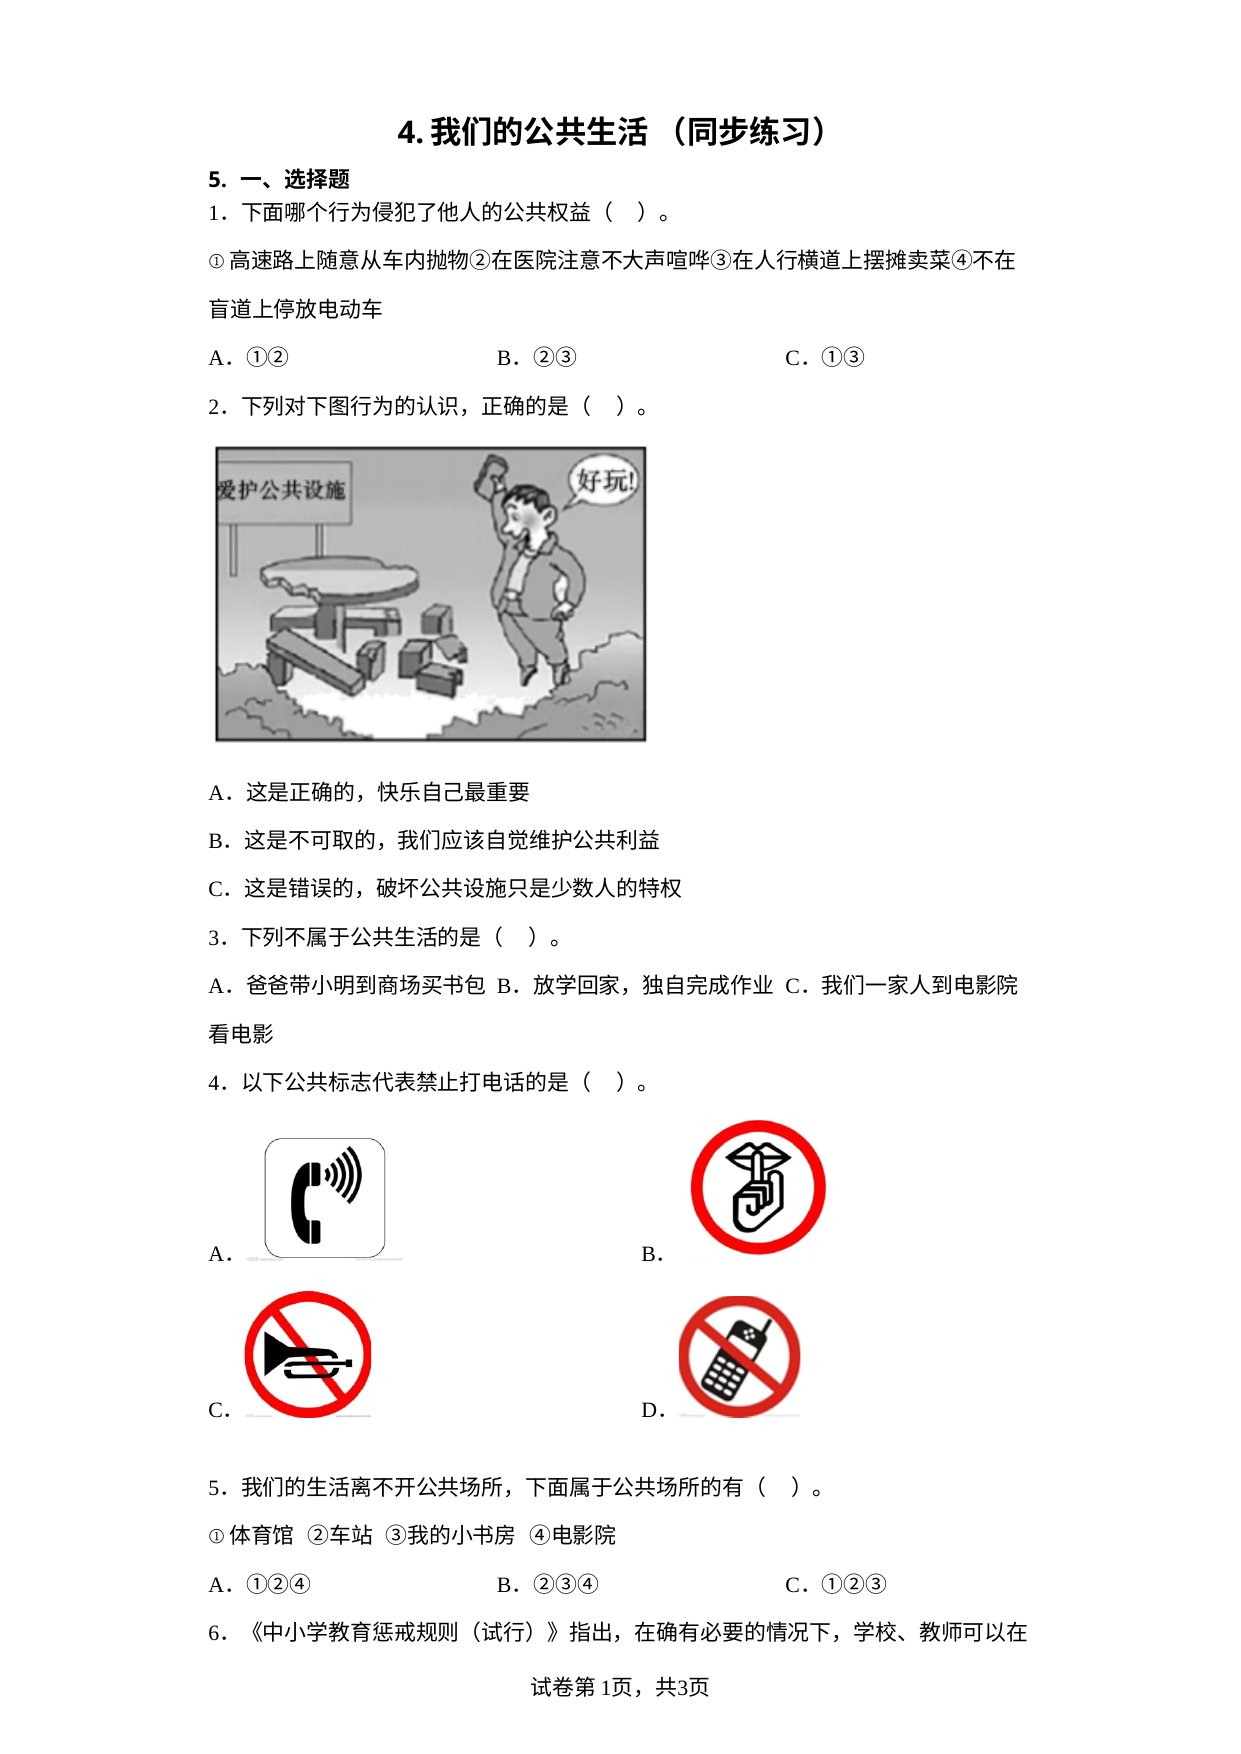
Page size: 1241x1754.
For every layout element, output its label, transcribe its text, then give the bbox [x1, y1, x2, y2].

text ①体育馆 ②车站 ③我的小书房 ④电影院 [208, 1518, 1032, 1550]
text 5．我们的生活离不开公共场所，下面属于公共场所的有（ ）。 [208, 1469, 1032, 1502]
text 4．以下公共标志代表禁止打电话的是（ ）。 [208, 1064, 1032, 1097]
picture [677, 1112, 839, 1262]
picture [208, 436, 651, 760]
picture [245, 1130, 404, 1262]
text C．这是错误的，破坏公共设施只是少数人的特权 [208, 871, 1032, 903]
text C． D． [208, 1291, 1032, 1454]
text A．爸爸带小明到商场买书包 B．放学回家，独自完成作业 C．我们一家人到电影院看电影 [208, 967, 1032, 1049]
list 我们的公共生活 （同步练习） [208, 97, 1032, 162]
text A．这是正确的，快乐自己最重要 [208, 774, 1032, 807]
text ①高速路上随意从车内抛物②在医院注意不大声喧哗③在人行横道上摆摊卖菜④不在盲道上停放电动车 [208, 243, 1032, 324]
text 1．下面哪个行为侵犯了他人的公共权益（ ）。 [208, 194, 1032, 227]
picture [244, 1291, 372, 1418]
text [208, 1614, 1032, 1647]
text B．这是不可取的，我们应该自觉维护公共利益 [208, 822, 1032, 855]
text A．①② B．②③ C．①③ [208, 340, 1032, 372]
picture [678, 1296, 801, 1418]
text 2．下列对下图行为的认识，正确的是（ ）。 [208, 388, 1032, 421]
text A．①②④ B．②③④ C．①②③ [208, 1566, 1032, 1599]
list 一、选择题 [208, 162, 1032, 194]
text 3．下列不属于公共生活的是（ ）。 [208, 919, 1032, 952]
